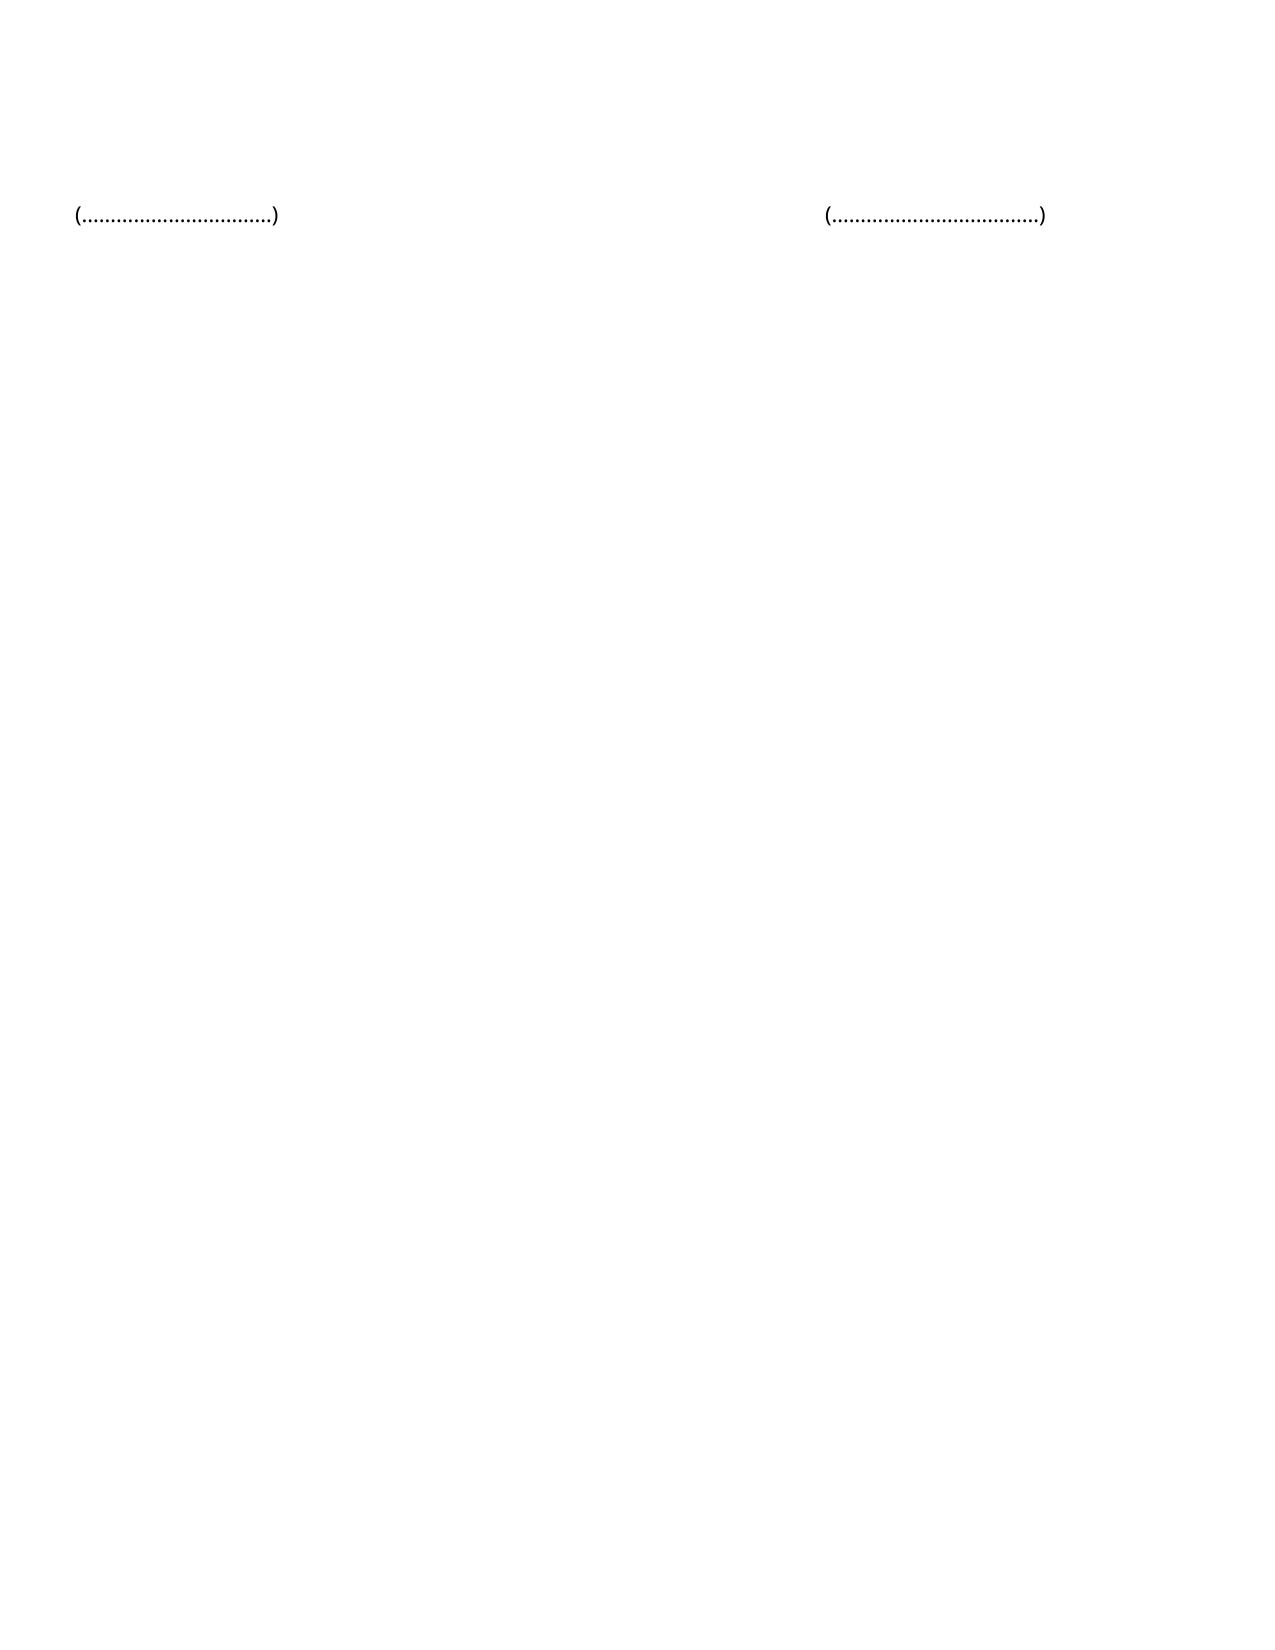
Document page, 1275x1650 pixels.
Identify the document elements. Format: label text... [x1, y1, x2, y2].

text (……………………………) (………………………………) [75, 199, 1200, 228]
